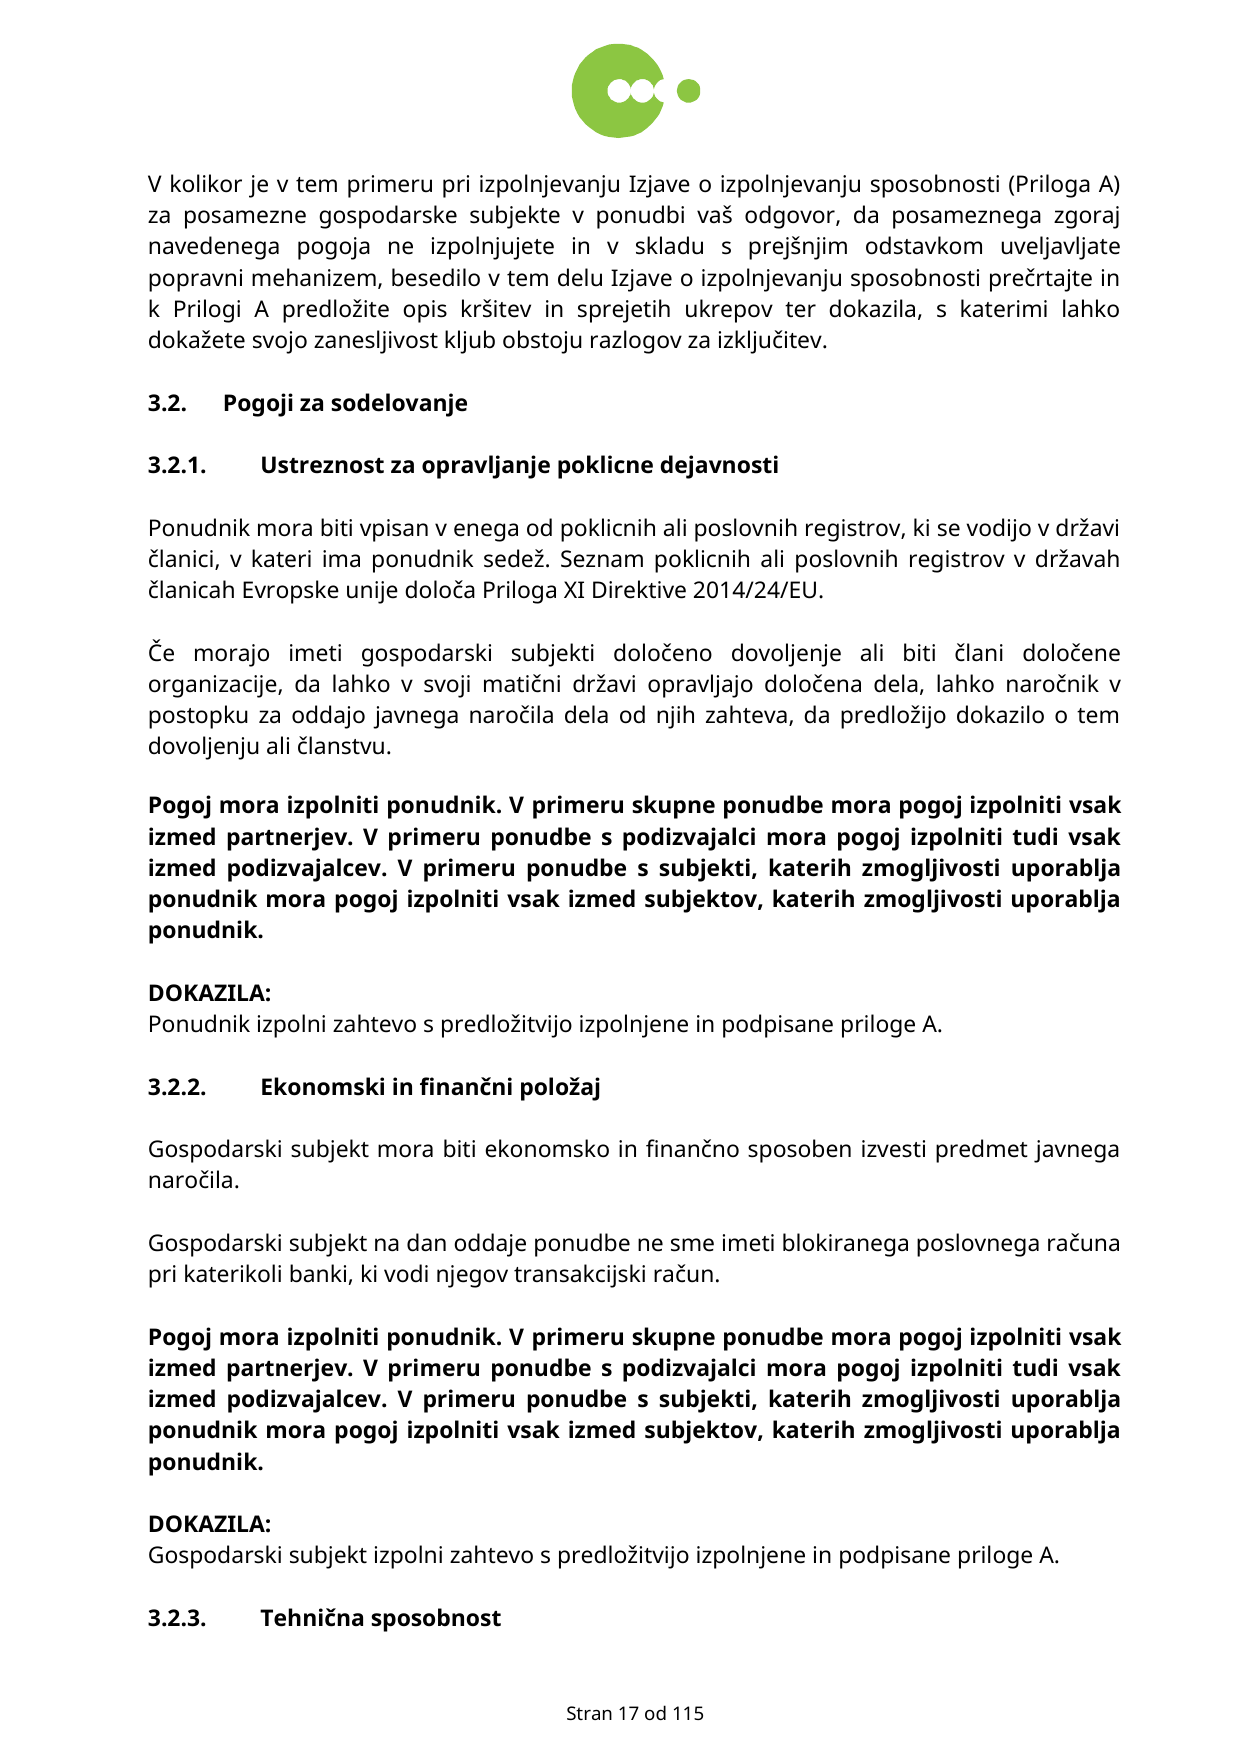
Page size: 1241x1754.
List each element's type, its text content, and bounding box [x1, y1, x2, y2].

list Tehnična sposobnost [148, 1602, 1122, 1633]
text Gospodarski subjekt mora biti ekonomsko in finančno sposoben izvesti predmet javnega naročila. [148, 1133, 1122, 1196]
text Gospodarski subjekt na dan oddaje ponudbe ne sme imeti blokiranega poslovnega računa pri katerikoli banki, ki vodi njegov transakcijski račun. [148, 1227, 1122, 1289]
list Pogoji za sodelovanje [148, 386, 1122, 418]
text Pogoj mora izpolniti ponudnik. V primeru skupne ponudbe mora pogoj izpolniti vsak izmed partnerjev. V primeru ponudbe s podizvajalci mora pogoj izpolniti tudi vsak izmed podizvajalcev. V primeru ponudbe s subjekti, katerih zmogljivosti uporablja ponudnik mora pogoj izpolniti vsak izmed subjektov, katerih zmogljivosti uporablja ponudnik. [148, 789, 1122, 946]
list Ekonomski in finančni položaj [148, 1071, 1122, 1102]
text DOKAZILA: [148, 1508, 1122, 1539]
text Gospodarski subjekt izpolni zahtevo s predložitvijo izpolnjene in podpisane priloge A. [148, 1539, 1122, 1571]
list Ustreznost za opravljanje poklicne dejavnosti [148, 449, 1122, 480]
text Če morajo imeti gospodarski subjekti določeno dovoljenje ali biti člani določene organizacije, da lahko v svoji matični državi opravljajo določena dela, lahko naročnik v postopku za oddajo javnega naročila dela od njih zahteva, da predložijo dokazilo o tem dovoljenju ali članstvu. [148, 636, 1122, 761]
text DOKAZILA: [148, 977, 1122, 1008]
text Pogoj mora izpolniti ponudnik. V primeru skupne ponudbe mora pogoj izpolniti vsak izmed partnerjev. V primeru ponudbe s podizvajalci mora pogoj izpolniti tudi vsak izmed podizvajalcev. V primeru ponudbe s subjekti, katerih zmogljivosti uporablja ponudnik mora pogoj izpolniti vsak izmed subjektov, katerih zmogljivosti uporablja ponudnik. [148, 1321, 1122, 1477]
text V kolikor je v tem primeru pri izpolnjevanju Izjave o izpolnjevanju sposobnosti (Priloga A) za posamezne gospodarske subjekte v ponudbi vaš odgovor, da posameznega zgoraj navedenega pogoja ne izpolnjujete in v skladu s prejšnjim odstavkom uveljavljate popravni mehanizem, besedilo v tem delu Izjave o izpolnjevanju sposobnosti prečrtajte in k Prilogi A predložite opis kršitev in sprejetih ukrepov ter dokazila, s katerimi lahko dokažete svojo zanesljivost kljub obstoju razlogov za izključitev. [148, 168, 1122, 355]
text Ponudnik izpolni zahtevo s predložitvijo izpolnjene in podpisane priloge A. [148, 1008, 1122, 1039]
text Ponudnik mora biti vpisan v enega od poklicnih ali poslovnih registrov, ki se vodijo v državi članici, v kateri ima ponudnik sedež. Seznam poklicnih ali poslovnih registrov v državah članicah Evropske unije določa Priloga XI Direktive 2014/24/EU. [148, 511, 1122, 605]
